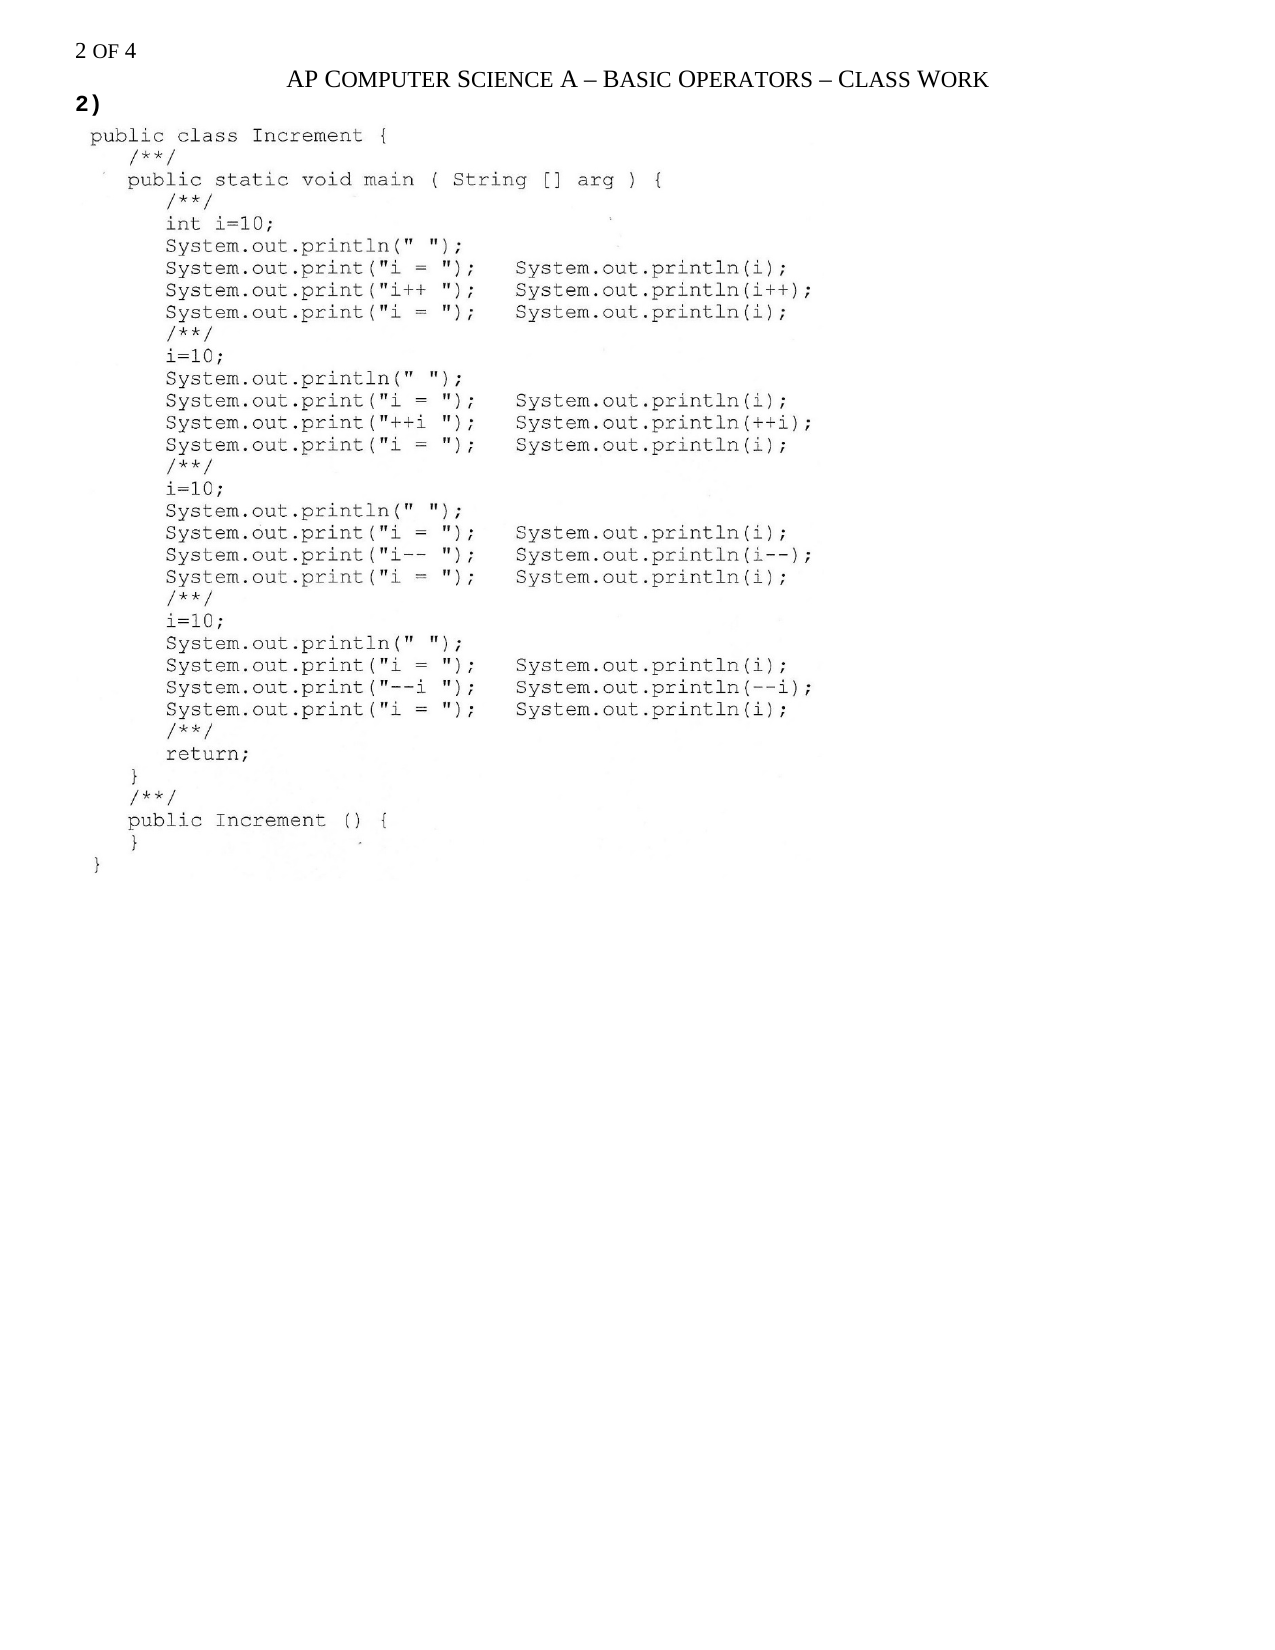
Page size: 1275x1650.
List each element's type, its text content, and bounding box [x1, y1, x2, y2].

text 2 OF 4 [75, 37, 1200, 64]
text AP COMPUTER SCIENCE A – BASIC OPERATORS – CLASS WORK [75, 64, 1200, 93]
text 2) [75, 93, 1200, 118]
picture [75, 118, 824, 881]
